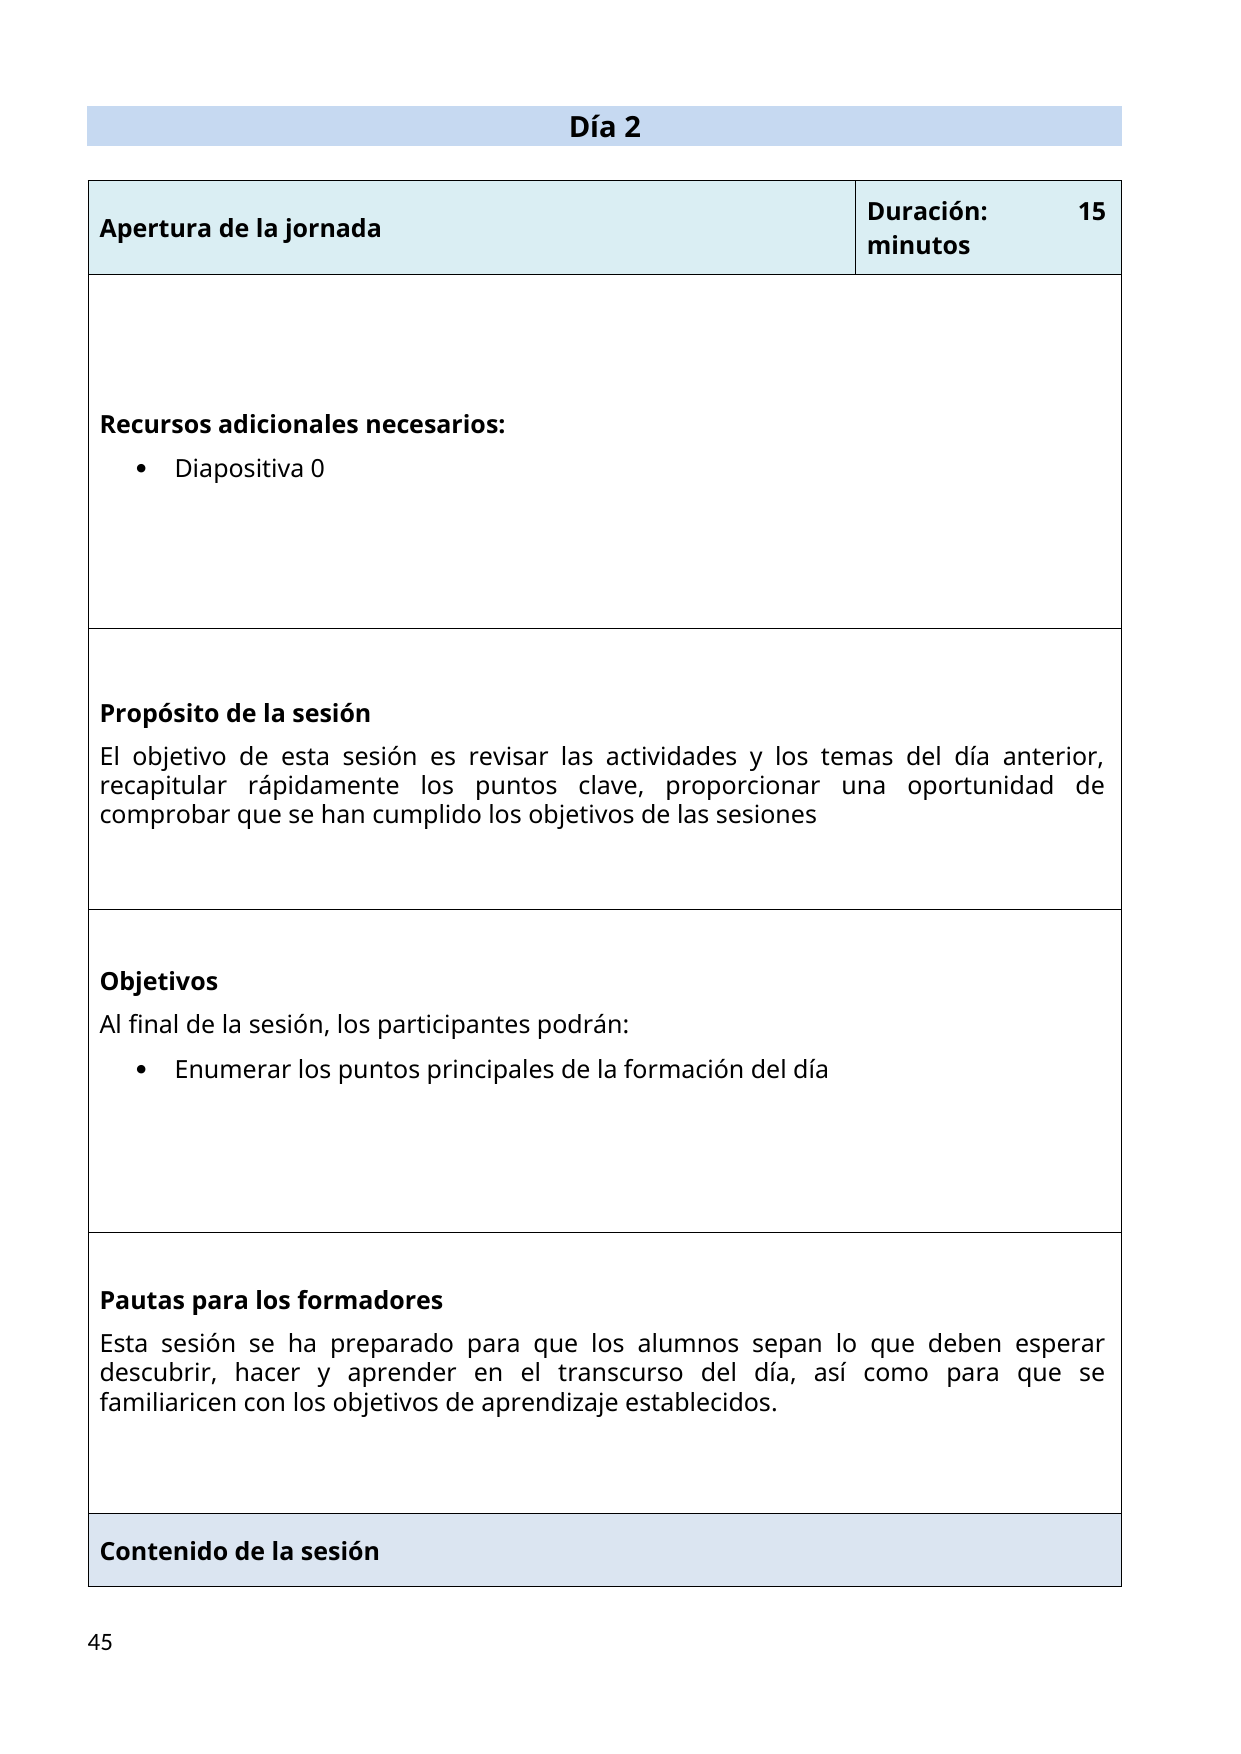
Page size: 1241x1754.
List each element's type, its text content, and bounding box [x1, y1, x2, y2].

table_cell Objetivos Al final de la sesión, los participantes podrán: Enumerar los puntos principales de la formación del día [89, 910, 1121, 1232]
subtitle Día 2 [87, 106, 1122, 146]
table_header Duración: 15 minutos [856, 181, 1121, 274]
table_header Apertura de la jornada [89, 181, 855, 274]
table_cell Pautas para los formadores Esta sesión se ha preparado para que los alumnos sepan lo que deben esperar descubrir, hacer y aprender en el transcurso del día, así como para que se familiaricen con los objetivos de aprendizaje establecidos. [89, 1233, 1121, 1513]
table_cell Propósito de la sesión El objetivo de esta sesión es revisar las actividades y los temas del día anterior, recapitular rápidamente los puntos clave, proporcionar una oportunidad de comprobar que se han cumplido los objetivos de las sesiones [89, 629, 1121, 909]
table_cell Contenido de la sesión [89, 1514, 1121, 1586]
table_cell Recursos adicionales necesarios: Diapositiva 0 [89, 275, 1121, 628]
